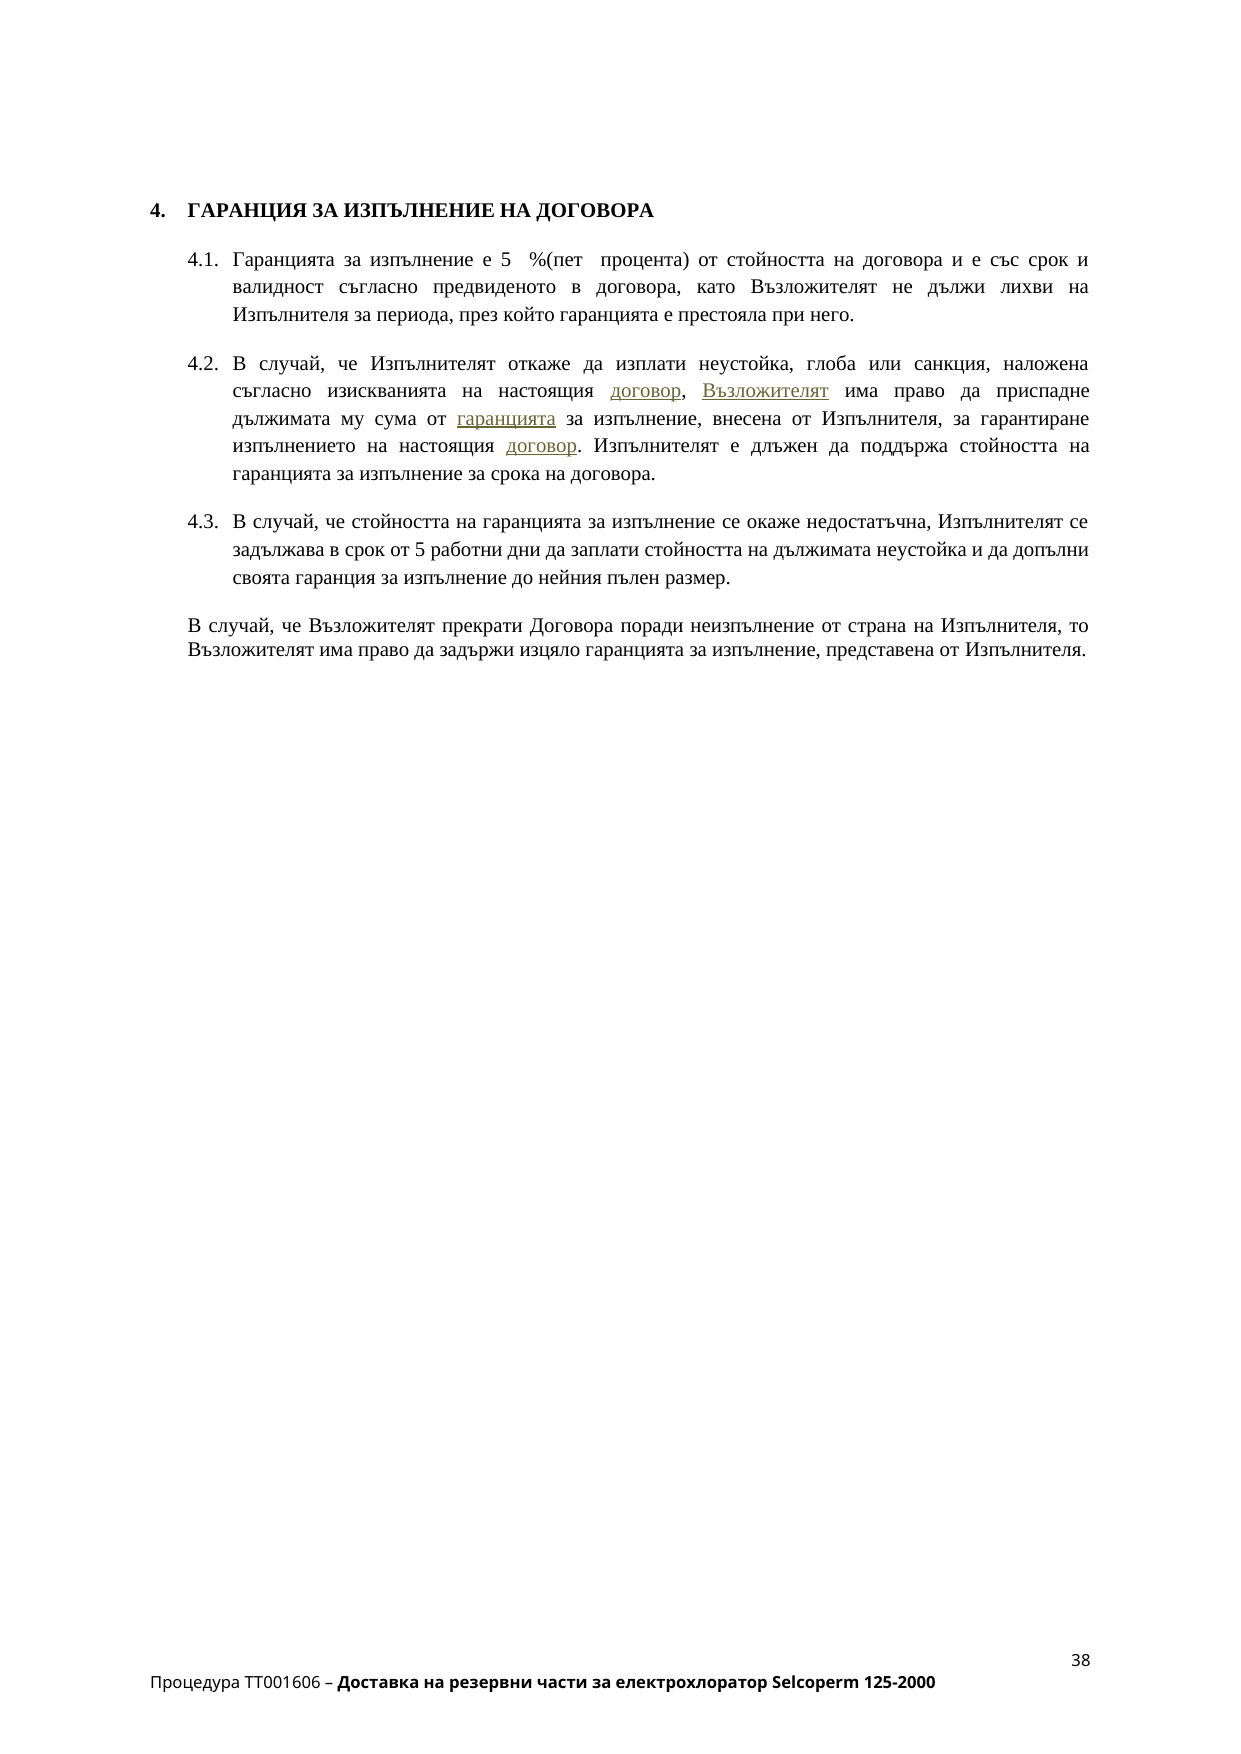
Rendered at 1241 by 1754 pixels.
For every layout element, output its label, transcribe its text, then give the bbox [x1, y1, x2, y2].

text В случай, че Възложителят прекрати Договора поради неизпълнение от страна на Изпълнителя, то Възложителят има право да задържи изцяло гаранцията за изпълнение, представена от Изпълнителя. [187, 613, 1090, 661]
list В случай, че стойността на гаранцията за изпълнение се окаже недостатъчна, Изпълнителят се задължава в срок от 5 работни дни да заплати стойността на дължимата неустойка и да допълни своята гаранция за изпълнение до нейния пълен размер. [187, 509, 1090, 589]
list Гаранцията за изпълнение е 5 %(пет процента) от стойността на договора и е със срок и валидност съгласно предвиденото в договора, като Възложителят не дължи лихви на Изпълнителя за периода, през който гаранцията е престояла при него. [187, 247, 1090, 326]
list ГАРАНЦИЯ ЗА ИЗПЪЛНЕНИЕ НА ДОГОВОРА [150, 198, 1090, 222]
list В случай, че Изпълнителят откаже да изплати неустойка, глоба или санкция, наложена съгласно изискванията на настоящия договор, Възложителят има право да приспадне дължимата му сума от гаранцията за изпълнение, внесена от Изпълнителя, за гарантиране изпълнението на настоящия договор. Изпълнителят е длъжен да поддържа стойността на гаранцията за изпълнение за срока на договора. [187, 351, 1090, 485]
